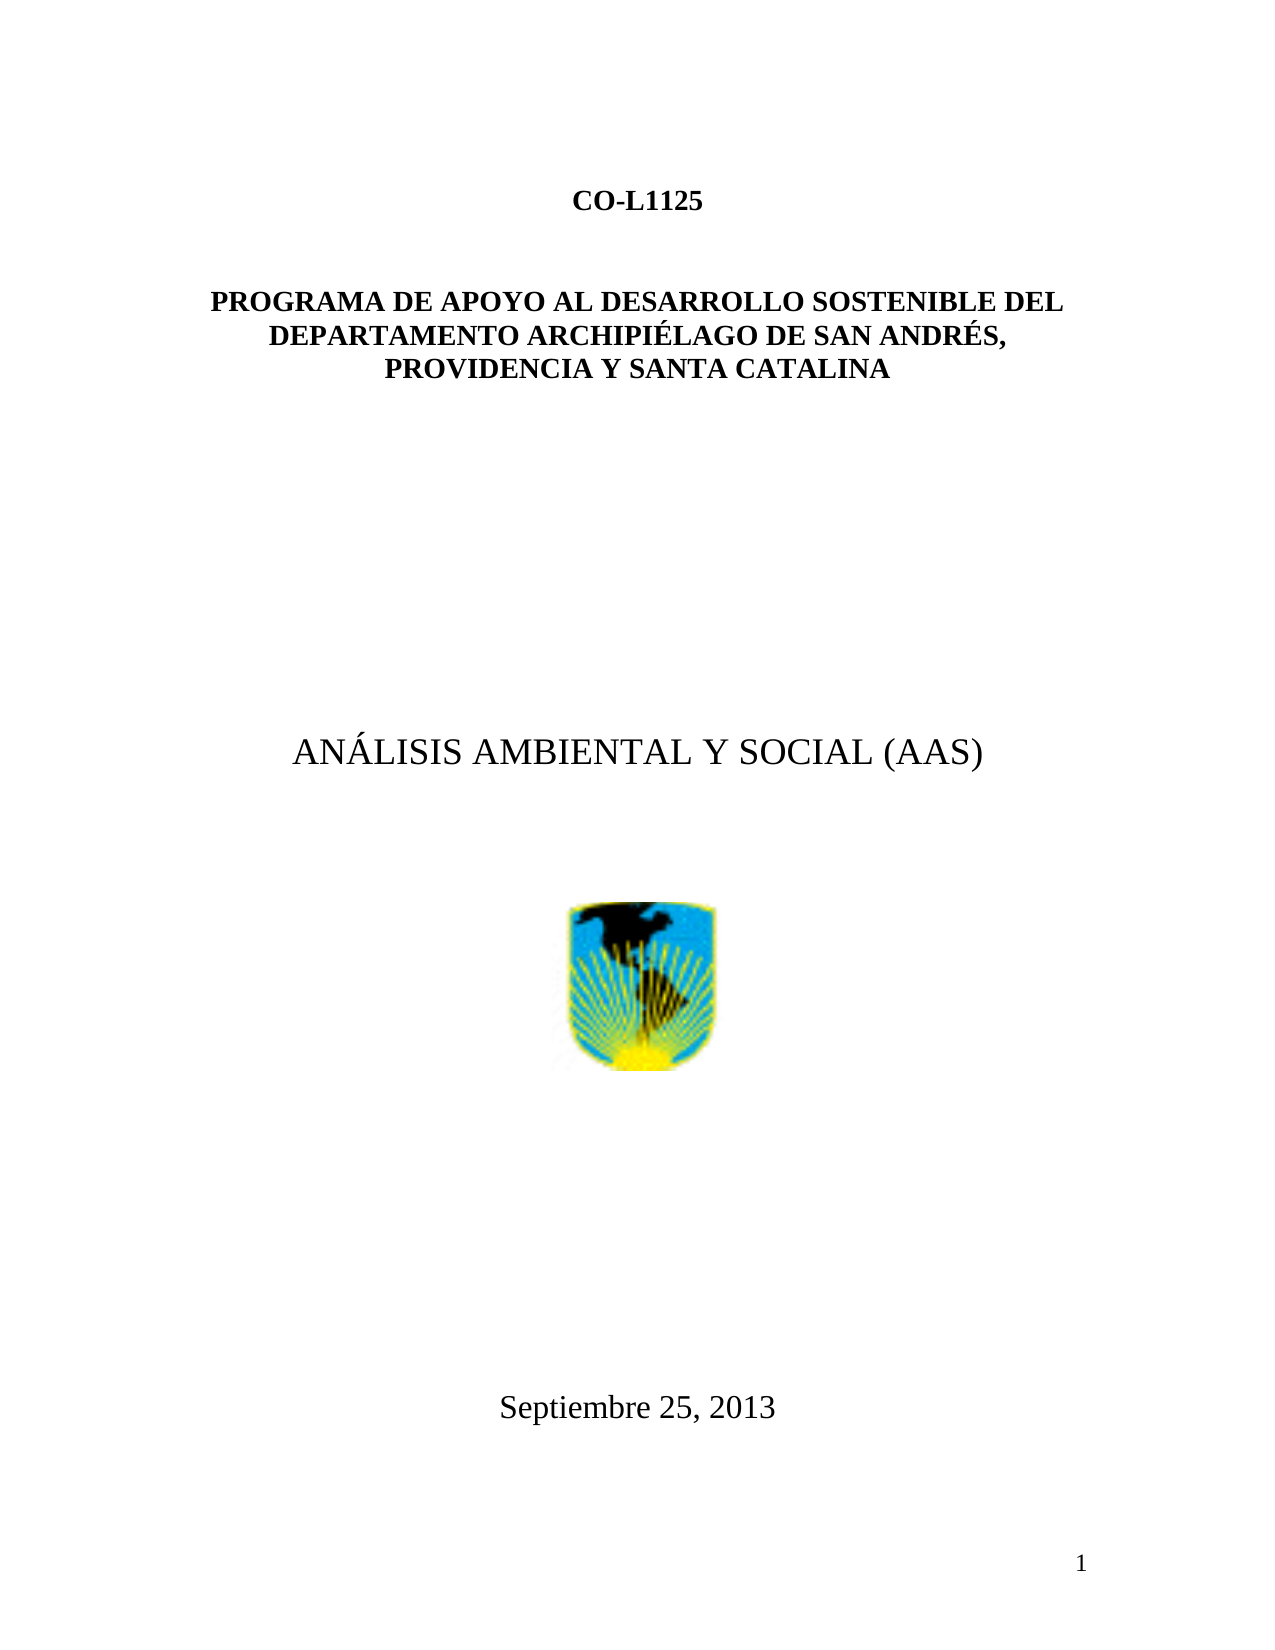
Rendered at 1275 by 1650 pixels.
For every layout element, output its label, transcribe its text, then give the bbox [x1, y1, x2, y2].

text ANÁLISIS AMBIENTAL Y SOCIAL (AAS) [187, 730, 1087, 773]
picture [551, 902, 724, 1071]
text CO-L1125 [187, 183, 1087, 217]
text PROGRAMA DE APOYO AL DESARROLLO SOSTENIBLE DEL DEPARTAMENTO ARCHIPIÉLAGO DE SAN ANDRÉS, PROVIDENCIA Y SANTA CATALINA [187, 284, 1087, 385]
text Septiembre 25, 2013 [187, 1387, 1087, 1426]
